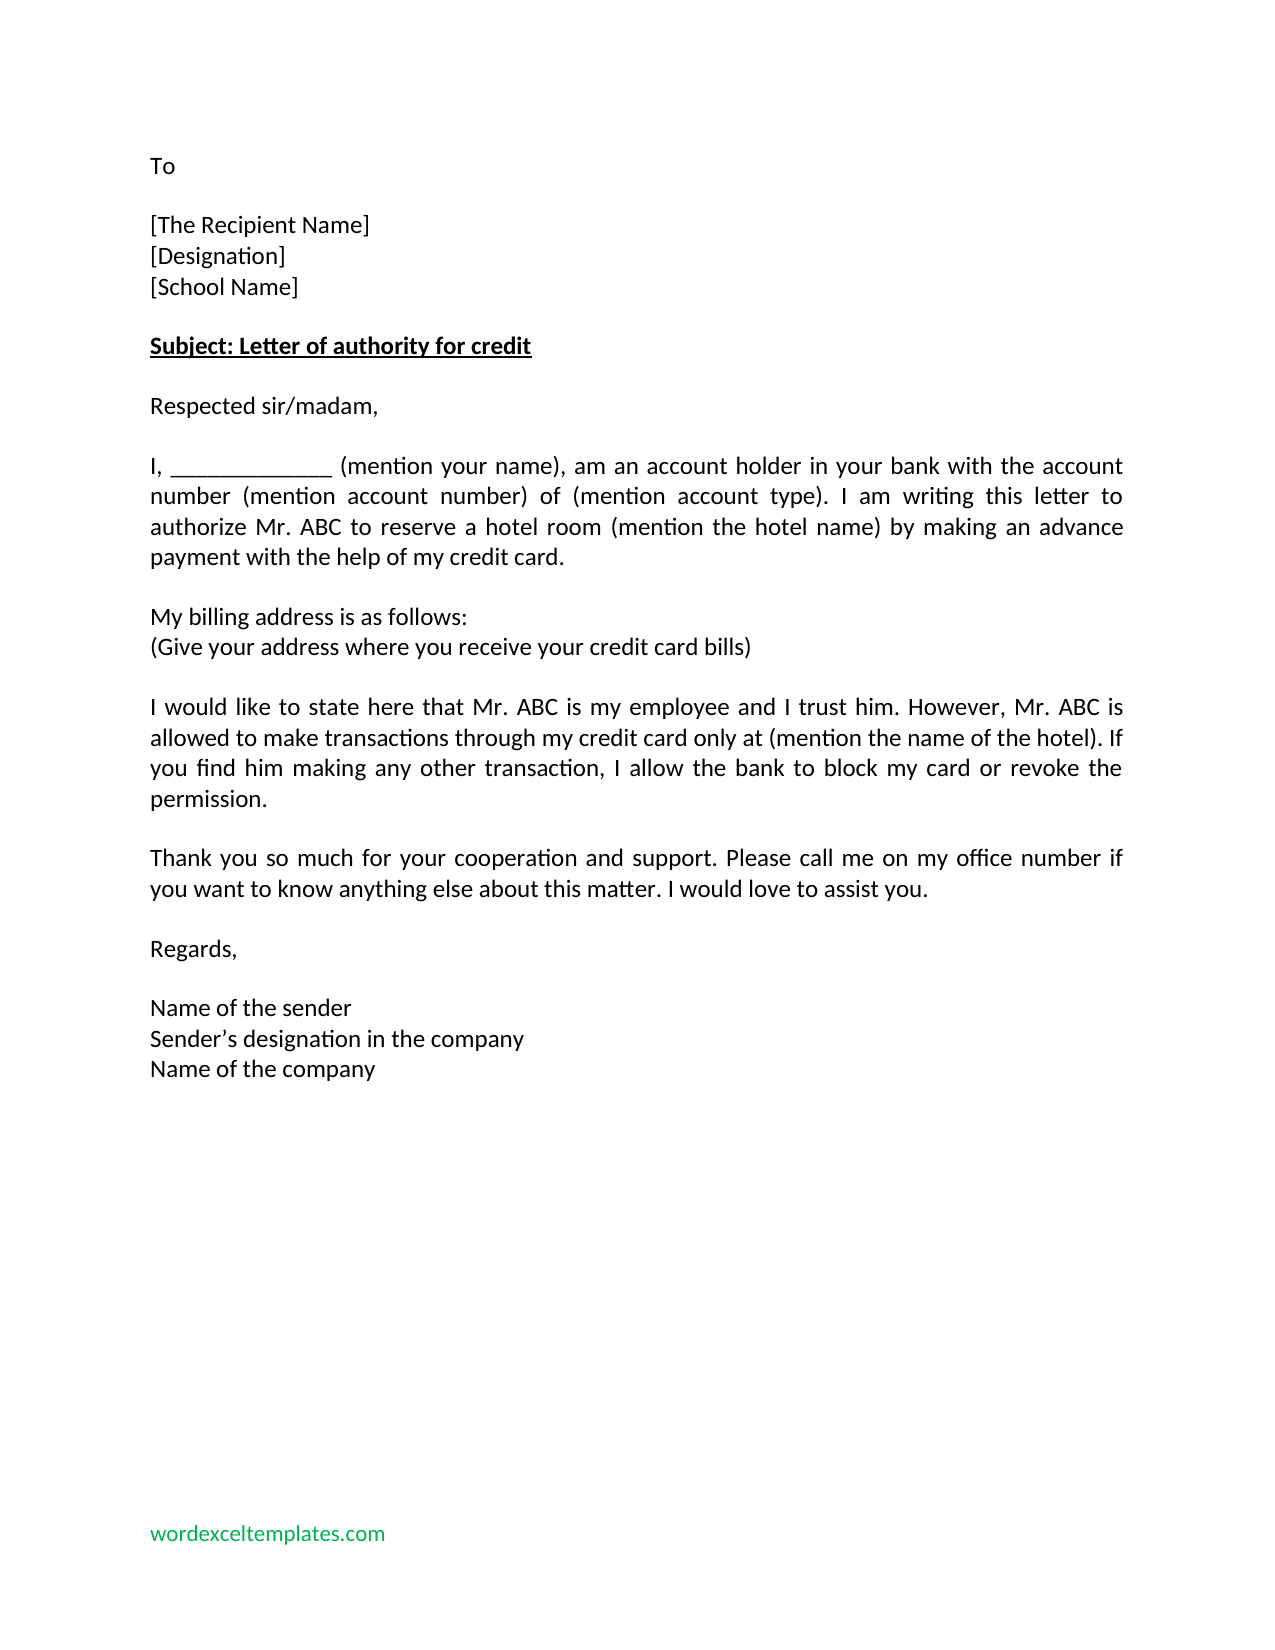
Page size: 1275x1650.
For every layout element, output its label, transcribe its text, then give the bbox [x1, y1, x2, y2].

text [The Recipient Name] [Designation] [School Name] [150, 210, 1125, 301]
text I would like to state here that Mr. ABC is my employee and I trust him. However, Mr. ABC is allowed to make transactions through my credit card only at (mention the name of the hotel). If you find him making any other transaction, I allow the bank to block my card or revoke the permission. [150, 691, 1125, 813]
text Respected sir/madam, [150, 390, 1125, 421]
text Subject: Letter of authority for credit [150, 330, 1125, 361]
text Thank you so much for your cooperation and support. Please call me on my office number if you want to know anything else about this matter. I would love to assist you. [150, 842, 1125, 903]
text To [150, 150, 1125, 181]
text I, _____________ (mention your name), am an account holder in your bank with the account number (mention account number) of (mention account type). I am writing this letter to authorize Mr. ABC to reserve a hotel room (mention the hotel name) by making an advance payment with the help of my credit card. [150, 450, 1125, 572]
text My billing address is as follows: (Give your address where you receive your credit card bills) [150, 601, 1125, 662]
text Name of the sender Sender’s designation in the company Name of the company [150, 992, 1125, 1084]
text Regards, [150, 933, 1125, 963]
